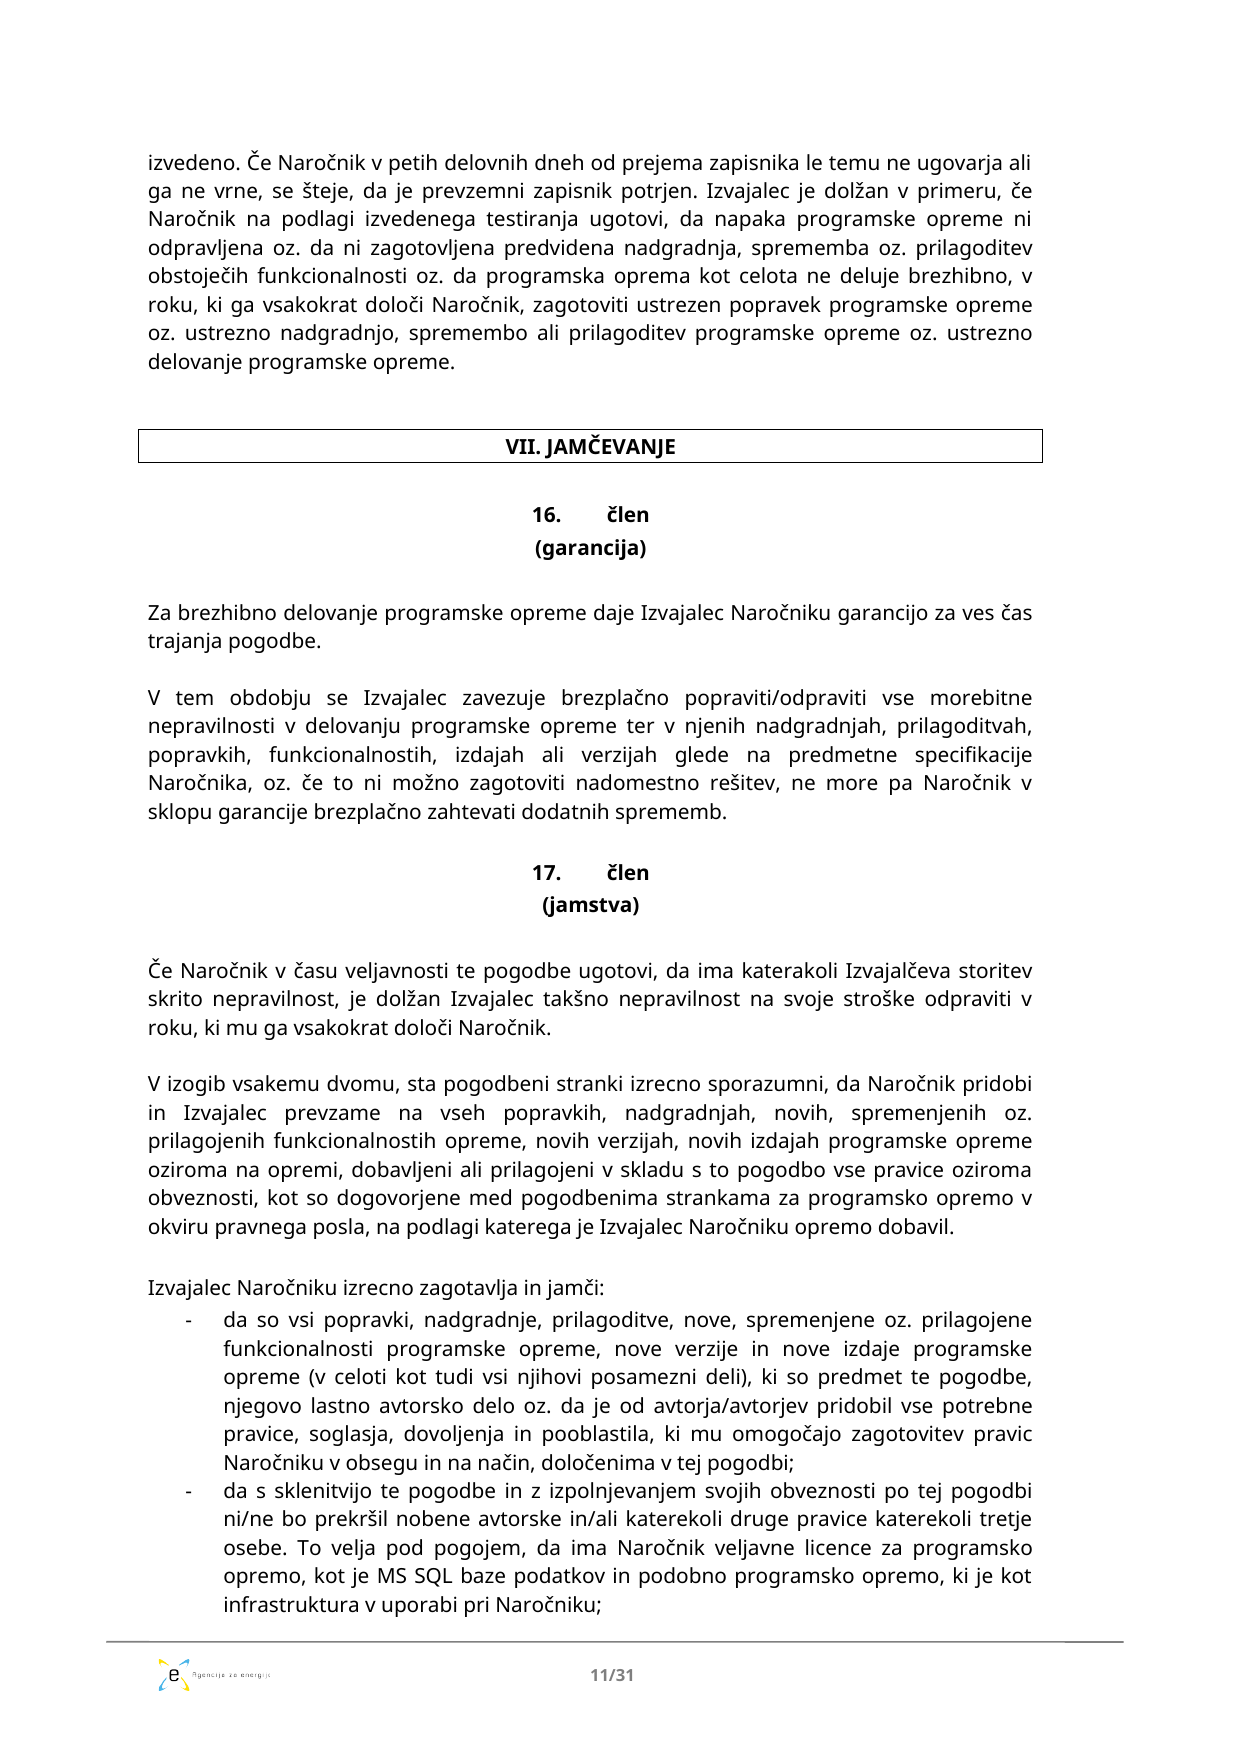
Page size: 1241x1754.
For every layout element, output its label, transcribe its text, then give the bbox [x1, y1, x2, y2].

text V tem obdobju se Izvajalec zavezuje brezplačno popraviti/odpraviti vse morebitne nepravilnosti v delovanju programske opreme ter v njenih nadgradnjah, prilagoditvah, popravkih, funkcionalnostih, izdajah ali verzijah glede na predmetne specifikacije Naročnika, oz. če to ni možno zagotoviti nadomestno rešitev, ne more pa Naročnik v sklopu garancije brezplačno zahtevati dodatnih sprememb. [148, 683, 1033, 825]
text Če Naročnik v času veljavnosti te pogodbe ugotovi, da ima katerakoli Izvajalčeva storitev skrito nepravilnost, je dolžan Izvajalec takšno nepravilnost na svoje stroške odpraviti v roku, ki mu ga vsakokrat določi Naročnik. [148, 956, 1033, 1041]
list da s sklenitvijo te pogodbe in z izpolnjevanjem svojih obveznosti po tej pogodbi ni/ne bo prekršil nobene avtorske in/ali katerekoli druge pravice katerekoli tretje osebe. To velja pod pogojem, da ima Naročnik veljavne licence za programsko opremo, kot je MS SQL baze podatkov in podobno programsko opremo, ki je kot infrastruktura v uporabi pri Naročniku; [185, 1476, 1033, 1618]
text (garancija) [148, 533, 1033, 561]
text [148, 148, 1033, 375]
subtitle VII. JAMČEVANJE [139, 430, 1042, 462]
text Izvajalec Naročniku izrecno zagotavlja in jamči: [148, 1273, 1093, 1301]
list člen [148, 858, 1033, 886]
list člen [148, 500, 1033, 528]
list da so vsi popravki, nadgradnje, prilagoditve, nove, spremenjene oz. prilagojene funkcionalnosti programske opreme, nove verzije in nove izdaje programske opreme (v celoti kot tudi vsi njihovi posamezni deli), ki so predmet te pogodbe, njegovo lastno avtorsko delo oz. da je od avtorja/avtorjev pridobil vse potrebne pravice, soglasja, dovoljenja in pooblastila, ki mu omogočajo zagotovitev pravic Naročniku v obsegu in na način, določenima v tej pogodbi; [185, 1305, 1033, 1476]
picture [158, 1659, 270, 1691]
text (jamstva) [148, 891, 1033, 919]
text Za brezhibno delovanje programske opreme daje Izvajalec Naročniku garancijo za ves čas trajanja pogodbe. [148, 598, 1033, 655]
text V izogib vsakemu dvomu, sta pogodbeni stranki izrecno sporazumni, da Naročnik pridobi in Izvajalec prevzame na vseh popravkih, nadgradnjah, novih, spremenjenih oz. prilagojenih funkcionalnostih opreme, novih verzijah, novih izdajah programske opreme oziroma na opremi, dobavljeni ali prilagojeni v skladu s to pogodbo vse pravice oziroma obveznosti, kot so dogovorjene med pogodbenima strankama za programsko opremo v okviru pravnega posla, na podlagi katerega je Izvajalec Naročniku opremo dobavil. [148, 1069, 1033, 1240]
